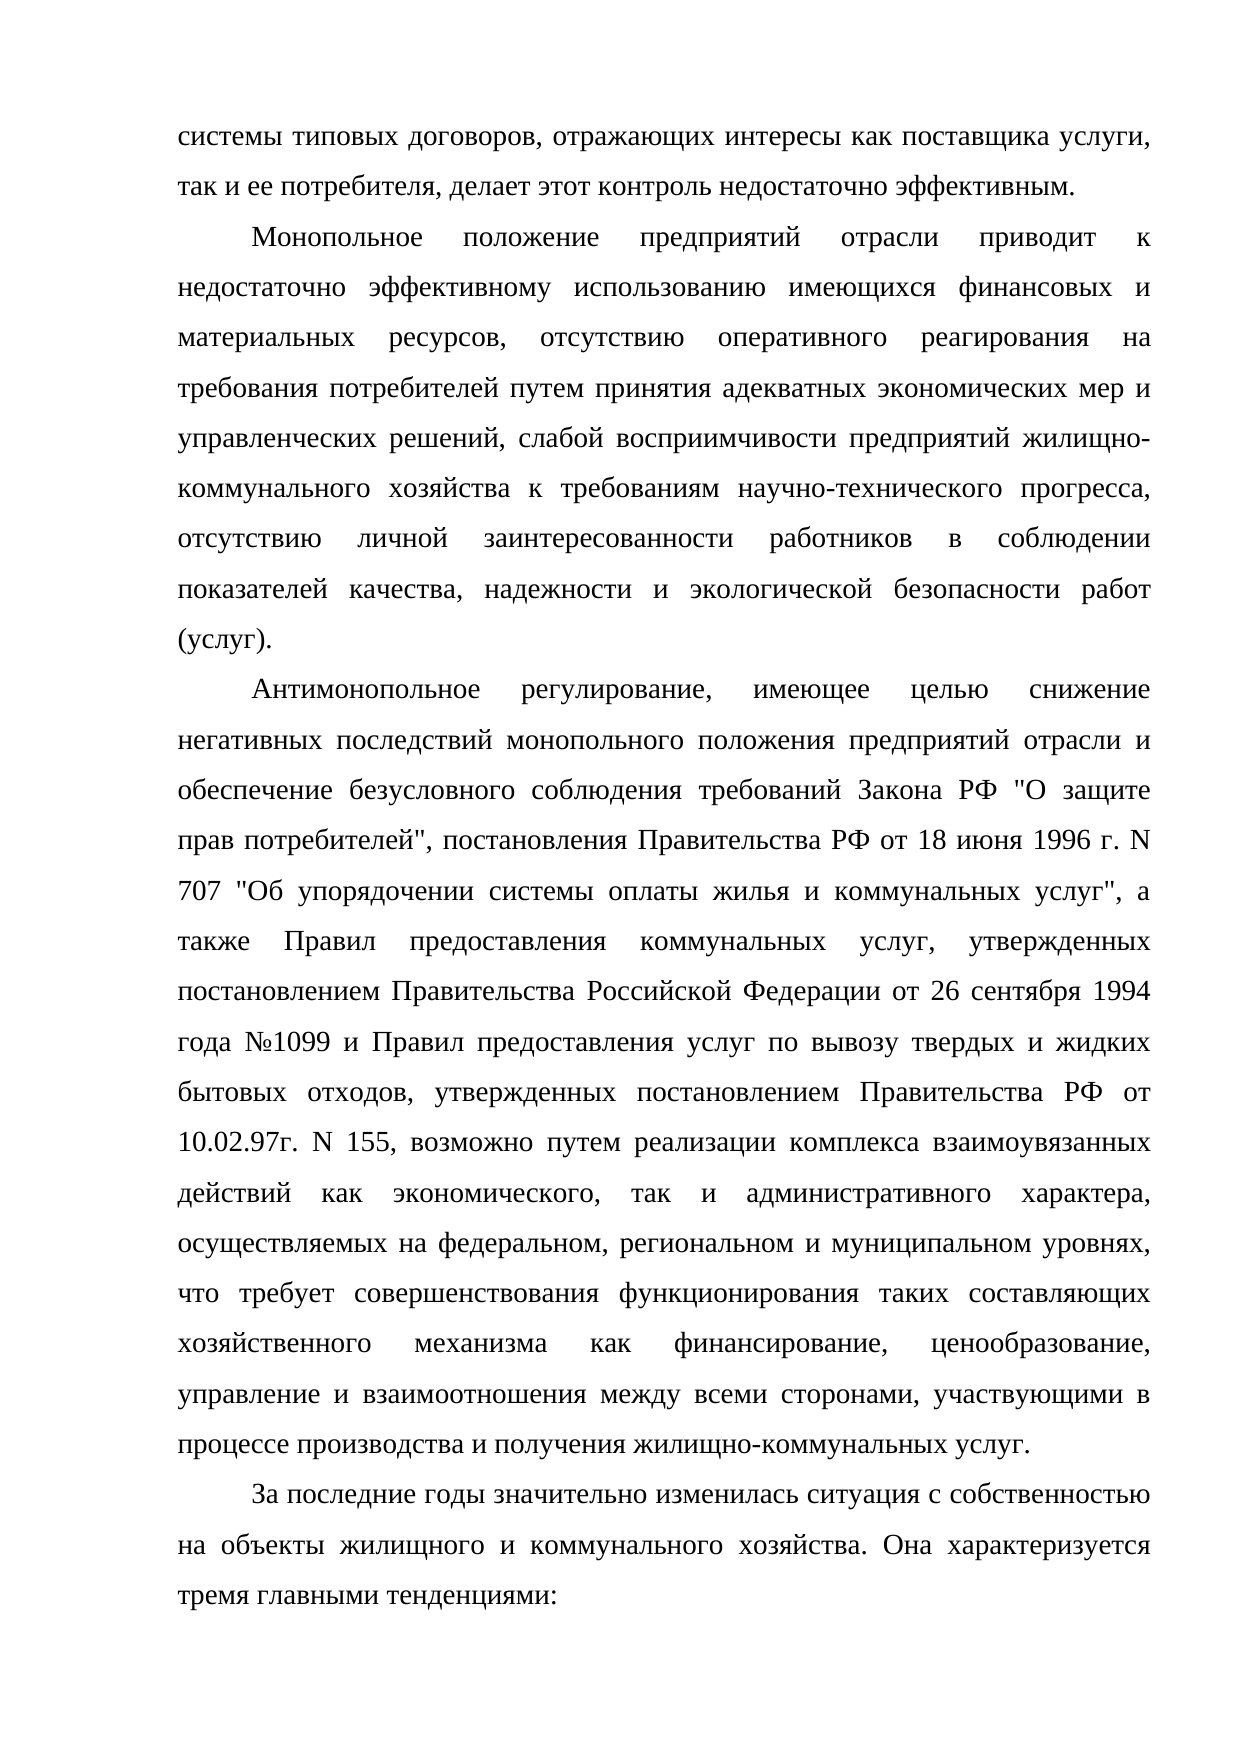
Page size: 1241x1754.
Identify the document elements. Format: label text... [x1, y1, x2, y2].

text Монопольное положение предприятий отрасли приводит к недостаточно эффективному использованию имеющихся финансовых и материальных ресурсов, отсутствию оперативного реагирования на требования потребителей путем принятия адекватных экономических мер и управленческих решений, слабой восприимчивости предприятий жилищно-коммунального хозяйства к требованиям научно-технического прогресса, отсутствию личной заинтересованности работников в соблюдении показателей качества, надежности и экологической безопасности работ (услуг). [177, 219, 1152, 655]
text Антимонопольное регулирование, имеющее целью снижение негативных последствий монопольного положения предприятий отрасли и обеспечение безусловного соблюдения требований Закона РФ "О защите прав потребителей", постановления Правительства РФ от 18 июня . N 707 "Об упорядочении системы оплаты жилья и коммунальных услуг", а также Правил предоставления коммунальных услуг, утвержденных постановлением Правительства Российской Федерации от 26 сентября 1994 года №1099 и Правил предоставления услуг по вывозу твердых и жидких бытовых отходов, утвержденных постановлением Правительства РФ от 10.02.97г. N 155, возможно путем реализации комплекса взаимоувязанных действий как экономического, так и административного характера, осуществляемых на федеральном, региональном и муниципальном уровнях, что требует совершенствования функционирования таких составляющих хозяйственного механизма как финансирование, ценообразование, управление и взаимоотношения между всеми сторонами, участвующими в процессе производства и получения жилищно-коммунальных услуг. [177, 672, 1152, 1460]
text За последние годы значительно изменилась ситуация с собственностью на объекты жилищного и коммунального хозяйства. Она характеризуется тремя главными тенденциями: [177, 1477, 1152, 1611]
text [177, 118, 1152, 202]
